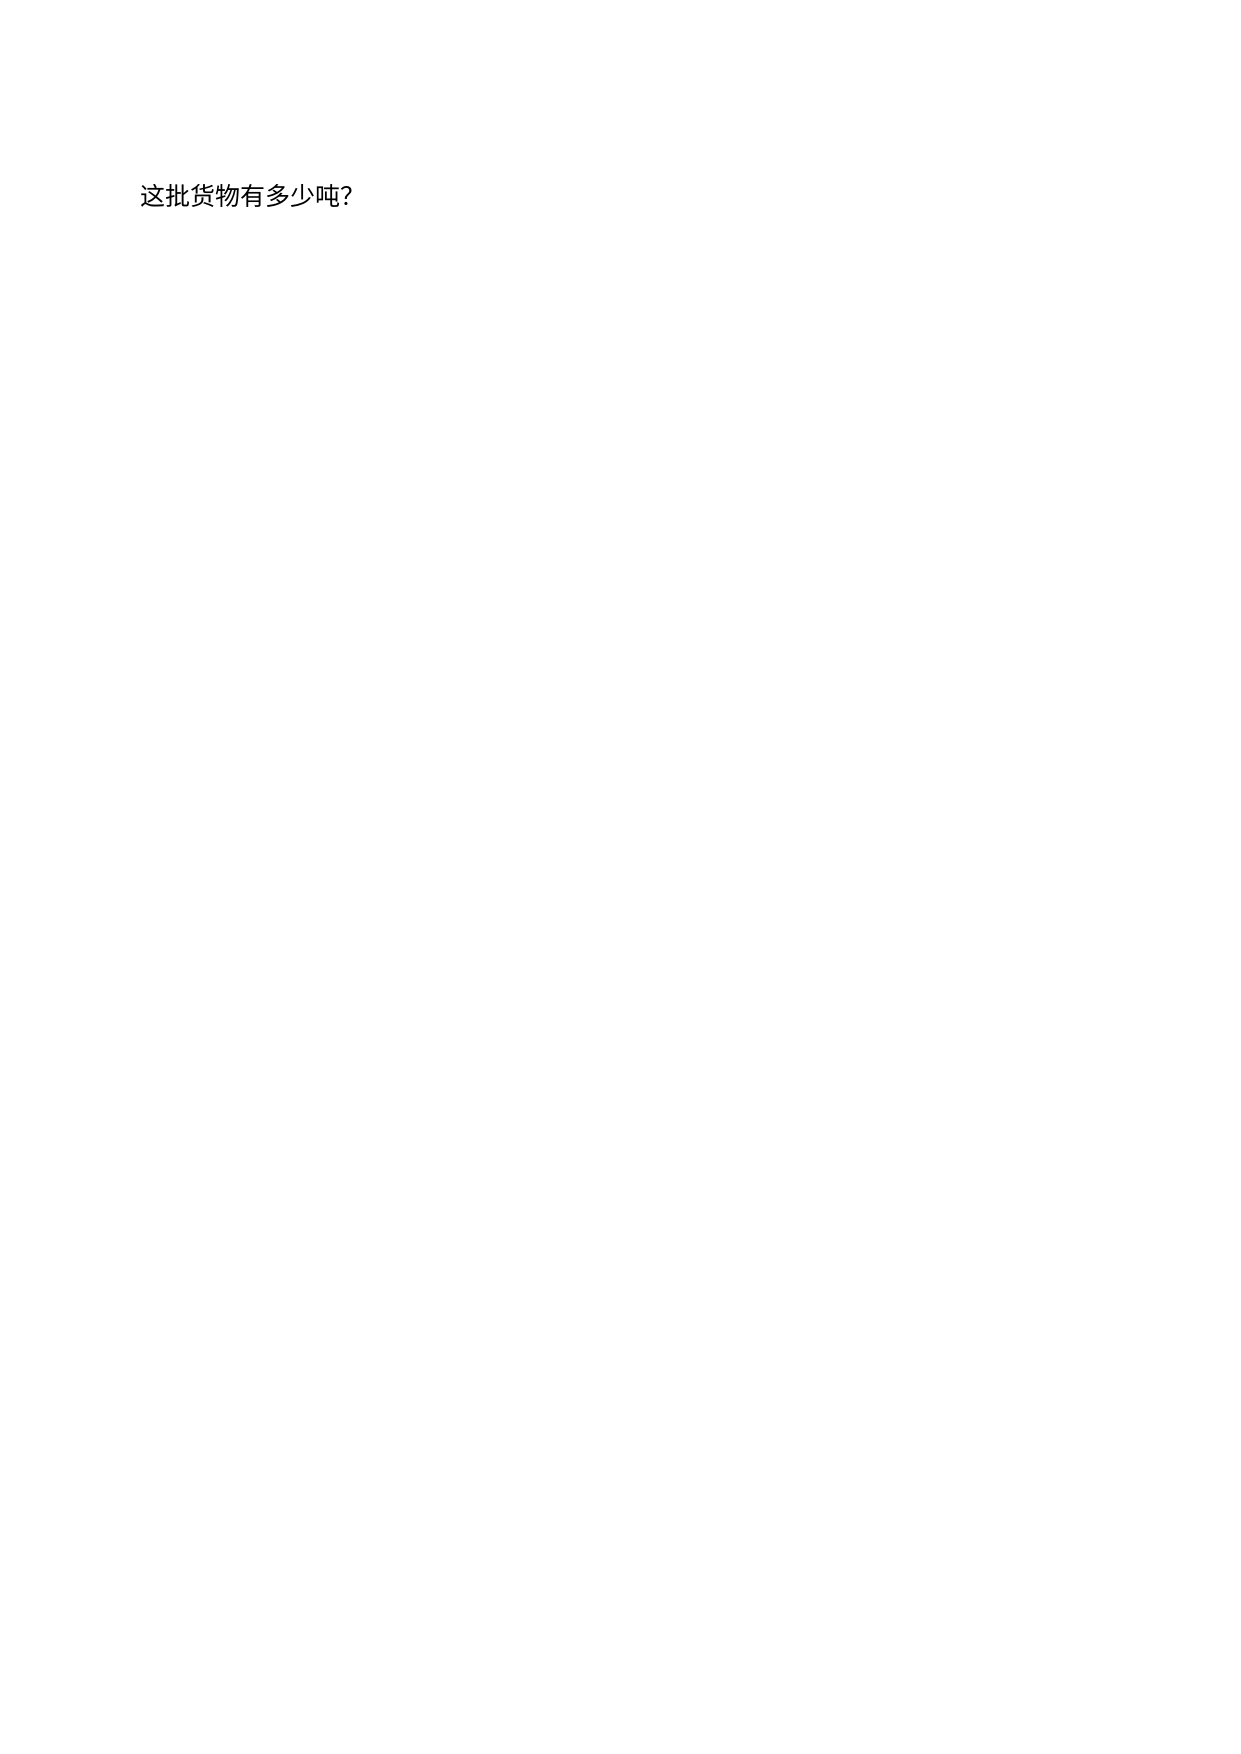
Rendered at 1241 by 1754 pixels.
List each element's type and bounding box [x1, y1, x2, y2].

list [141, 162, 1106, 227]
